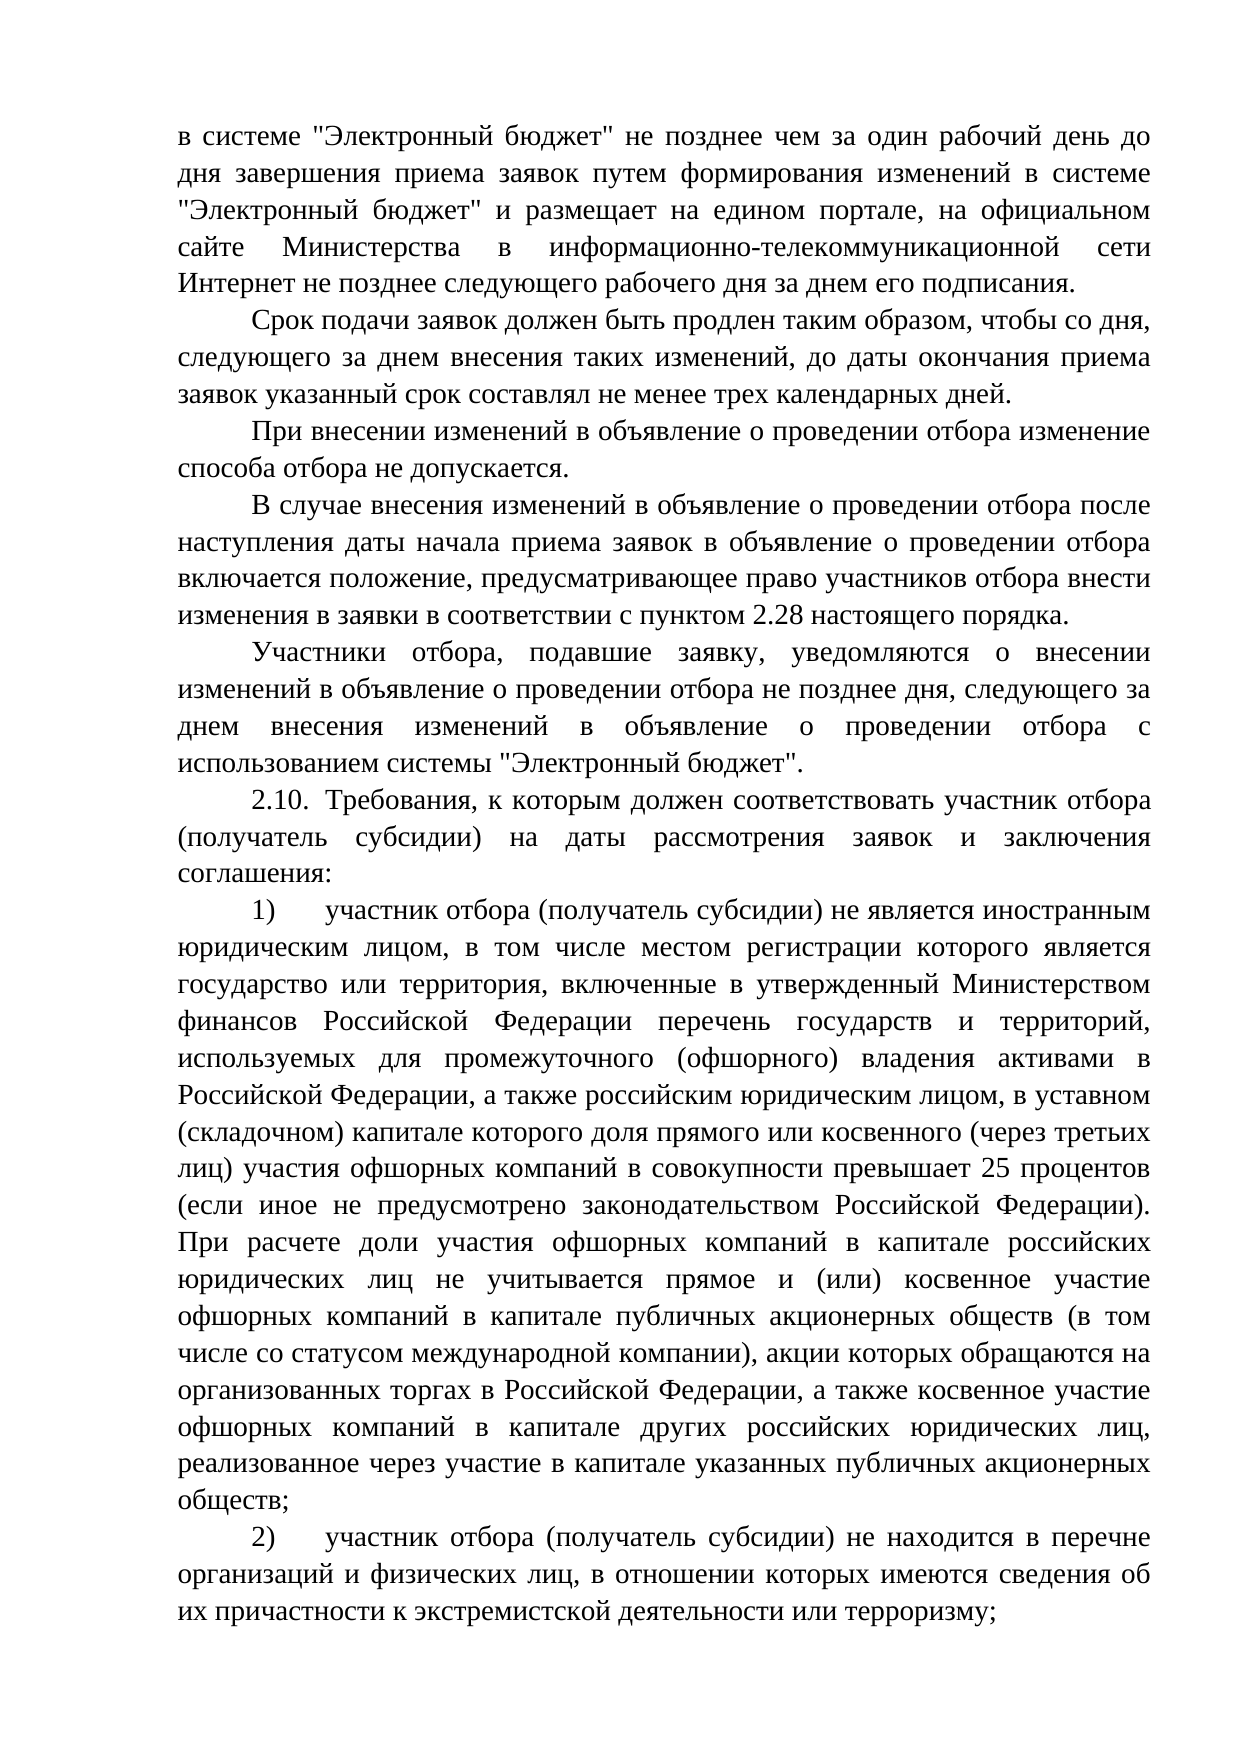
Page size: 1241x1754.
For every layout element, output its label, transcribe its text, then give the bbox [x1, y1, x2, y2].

text Срок подачи заявок должен быть продлен таким образом, чтобы со дня, следующего за днем внесения таких изменений, до даты окончания приема заявок указанный срок составлял не менее трех календарных дней. [177, 302, 1152, 410]
list участник отбора (получатель субсидии) не находится в перечне организаций и физических лиц, в отношении которых имеются сведения об их причастности к экстремистской деятельности или терроризму; [177, 1519, 1152, 1627]
list участник отбора (получатель субсидии) не является иностранным юридическим лицом, в том числе местом регистрации которого является государство или территория, включенные в утвержденный Министерством финансов Российской Федерации перечень государств и территорий, используемых для промежуточного (офшорного) владения активами в Российской Федерации, а также российским юридическим лицом, в уставном (складочном) капитале которого доля прямого или косвенного (через третьих лиц) участия офшорных компаний в совокупности превышает 25 процентов (если иное не предусмотрено законодательством Российской Федерации). При расчете доли участия офшорных компаний в капитале российских юридических лиц не учитывается прямое и (или) косвенное участие офшорных компаний в капитале публичных акционерных обществ (в том числе со статусом международной компании), акции которых обращаются на организованных торгах в Российской Федерации, а также косвенное участие офшорных компаний в капитале других российских юридических лиц, реализованное через участие в капитале указанных публичных акционерных обществ; [177, 892, 1152, 1516]
text В случае внесения изменений в объявление о проведении отбора после наступления даты начала приема заявок в объявление о проведении отбора включается положение, предусматривающее право участников отбора внести изменения в заявки в соответствии с пунктом 2.28 настоящего порядка. [177, 487, 1152, 631]
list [177, 118, 1152, 299]
text При внесении изменений в объявление о проведении отбора изменение способа отбора не допускается. [177, 413, 1152, 483]
text Участники отбора, подавшие заявку, уведомляются о внесении изменений в объявление о проведении отбора не позднее дня, следующего за днем внесения изменений в объявление о проведении отбора с использованием системы "Электронный бюджет". [177, 634, 1152, 778]
list Требования, к которым должен соответствовать участник отбора (получатель субсидии) на даты рассмотрения заявок и заключения соглашения: [177, 782, 1152, 889]
